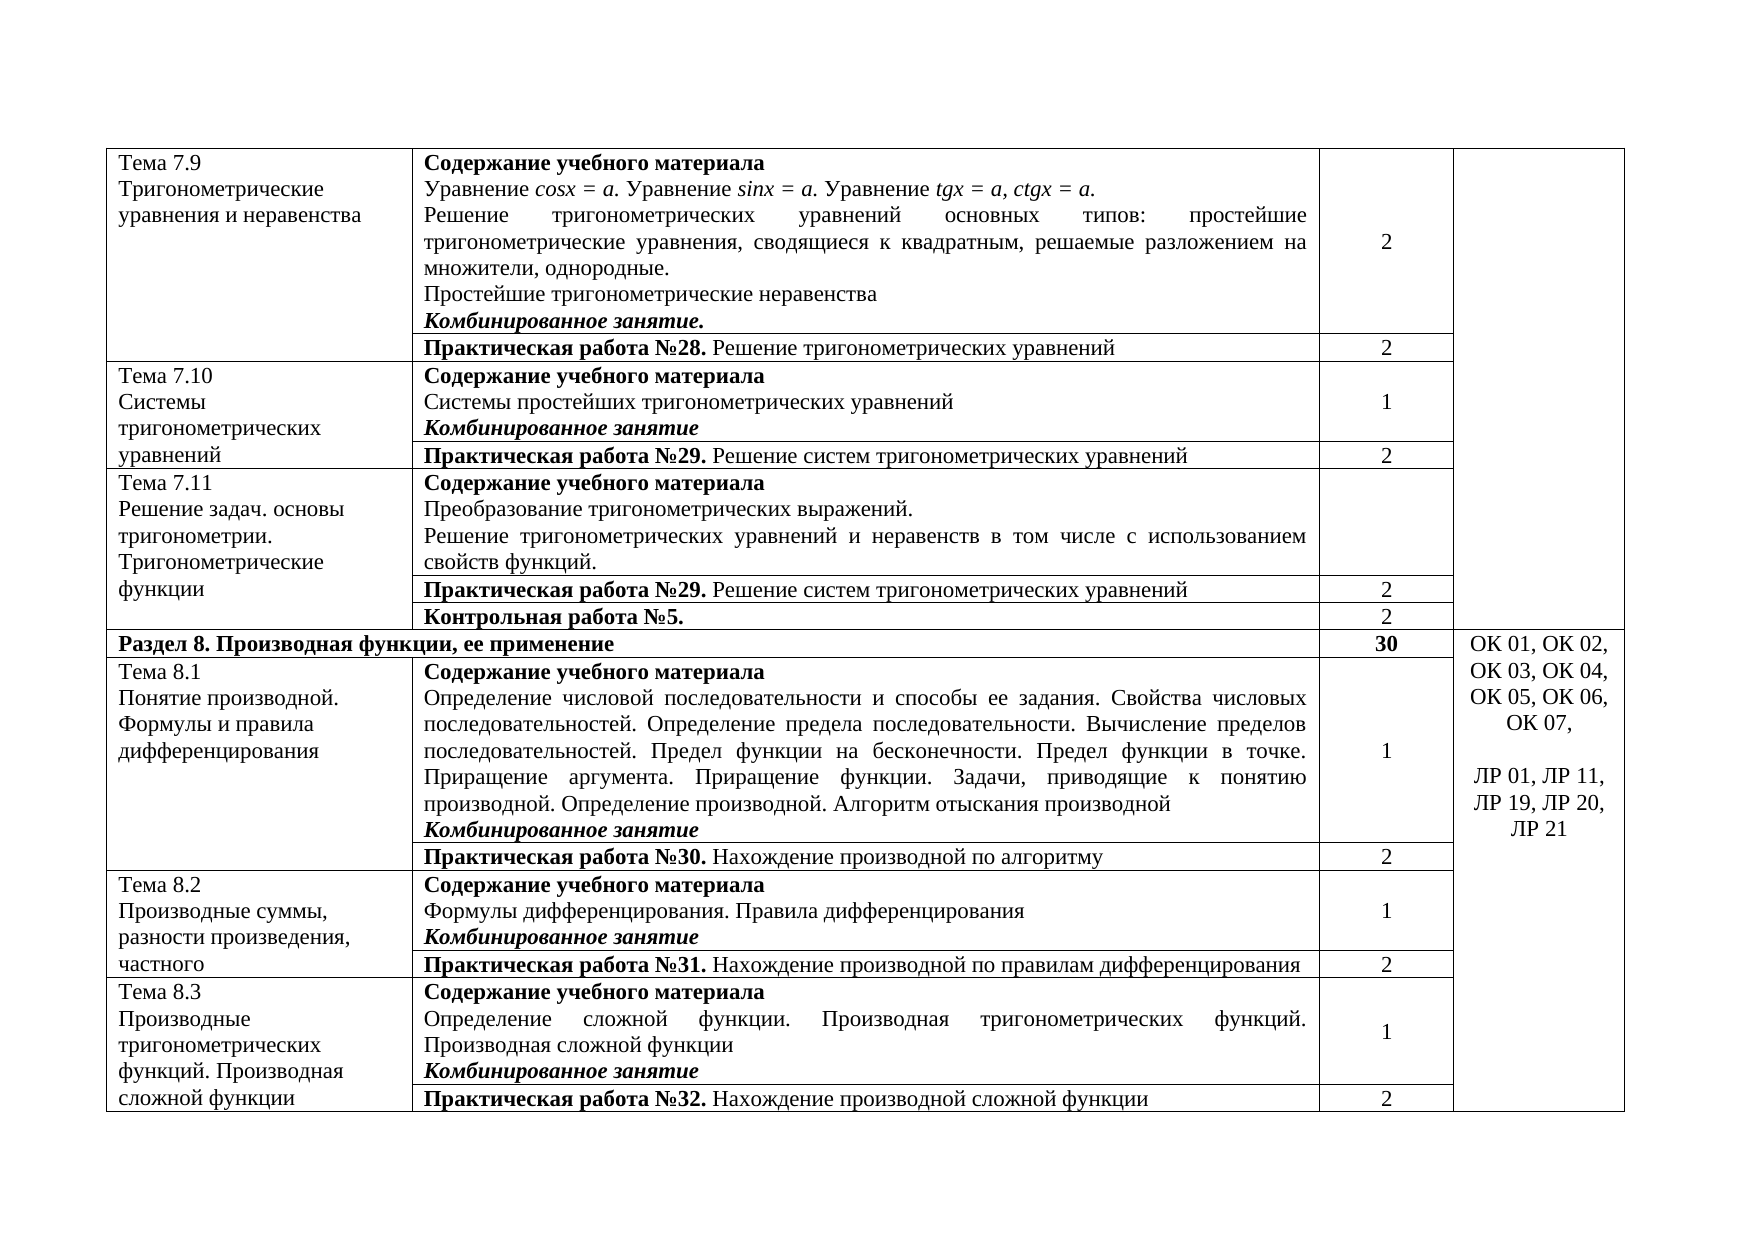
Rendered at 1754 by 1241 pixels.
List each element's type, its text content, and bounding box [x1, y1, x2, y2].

table_cell Тема 8.2 Производные суммы, разности произведения, частного [107, 871, 412, 977]
table_cell 2 [1320, 442, 1453, 468]
table_cell Тема 8.3 Производные тригонометрических функций. Производная сложной функции [107, 978, 412, 1111]
table_cell Практическая работа №31. Нахождение производной по правилам дифференцирования [413, 951, 1319, 977]
table_cell 1 [1320, 658, 1453, 842]
table_cell 2 [1320, 603, 1453, 629]
table_cell 30 [1320, 630, 1453, 657]
table_cell Содержание учебного материала Определение сложной функции. Производная тригонометрических функций. Производная сложной функции Комбинированное занятие [413, 978, 1319, 1084]
table_cell Практическая работа №28. Решение тригонометрических уравнений [413, 334, 1319, 361]
table_cell [1320, 469, 1453, 574]
table_cell Практическая работа №30. Нахождение производной по алгоритму [413, 843, 1319, 870]
table_cell Тема 7.9 Тригонометрические уравнения и неравенства [107, 149, 412, 361]
table_cell 2 [1320, 1085, 1453, 1111]
table_cell 1 [1320, 978, 1453, 1084]
table_cell 1 [1320, 871, 1453, 950]
table_cell Содержание учебного материала Формулы дифференцирования. Правила дифференцирования Комбинированное занятие [413, 871, 1319, 950]
table_cell ОК 01, ОК 02, ОК 03, ОК 04, ОК 05, ОК 06, ОК 07, ЛР 01, ЛР 11, ЛР 19, ЛР 20, ЛР 21 [1454, 630, 1624, 1111]
table_cell 2 [1320, 843, 1453, 870]
table_cell Содержание учебного материала Преобразование тригонометрических выражений. Решение тригонометрических уравнений и неравенств в том числе с использованием свойств функций. [413, 469, 1319, 574]
table_cell 2 [1320, 334, 1453, 361]
table_cell Раздел 8. Производная функции, ее применение [107, 630, 1319, 657]
table_cell Практическая работа №32. Нахождение производной сложной функции [413, 1085, 1319, 1111]
table_cell 2 [1320, 951, 1453, 977]
table_cell 2 [1320, 576, 1453, 602]
table_cell Контрольная работа №5. [413, 603, 1319, 629]
table_cell Содержание учебного материала Уравнение cosх = a. Уравнение sinx = a. Уравнение tgx = a, сtgx = a. Решение тригонометрических уравнений основных типов: простейшие тригонометрические уравнения, сводящиеся к квадратным, решаемые разложением на множители, однородные. Простейшие тригонометрические неравенства Комбинированное занятие. [413, 149, 1319, 333]
table_cell Тема 7.11 Решение задач. основы тригонометрии. Тригонометрические функции [107, 469, 412, 629]
table_cell Содержание учебного материала Определение числовой последовательности и способы ее задания. Свойства числовых последовательностей. Определение предела последовательности. Вычисление пределов последовательностей. Предел функции на бесконечности. Предел функции в точке. Приращение аргумента. Приращение функции. Задачи, приводящие к понятию производной. Определение производной. Алгоритм отыскания производной Комбинированное занятие [413, 658, 1319, 842]
table_cell Практическая работа №29. Решение систем тригонометрических уравнений [413, 442, 1319, 468]
table_cell Практическая работа №29. Решение систем тригонометрических уравнений [413, 576, 1319, 602]
table_cell 2 [1320, 149, 1453, 333]
table_cell Тема 7.10 Системы тригонометрических уравнений [107, 362, 412, 468]
table_cell Тема 8.1 Понятие производной. Формулы и правила дифференцирования [107, 658, 412, 870]
table_cell Содержание учебного материала Системы простейших тригонометрических уравнений Комбинированное занятие [413, 362, 1319, 441]
table_cell 1 [1320, 362, 1453, 441]
